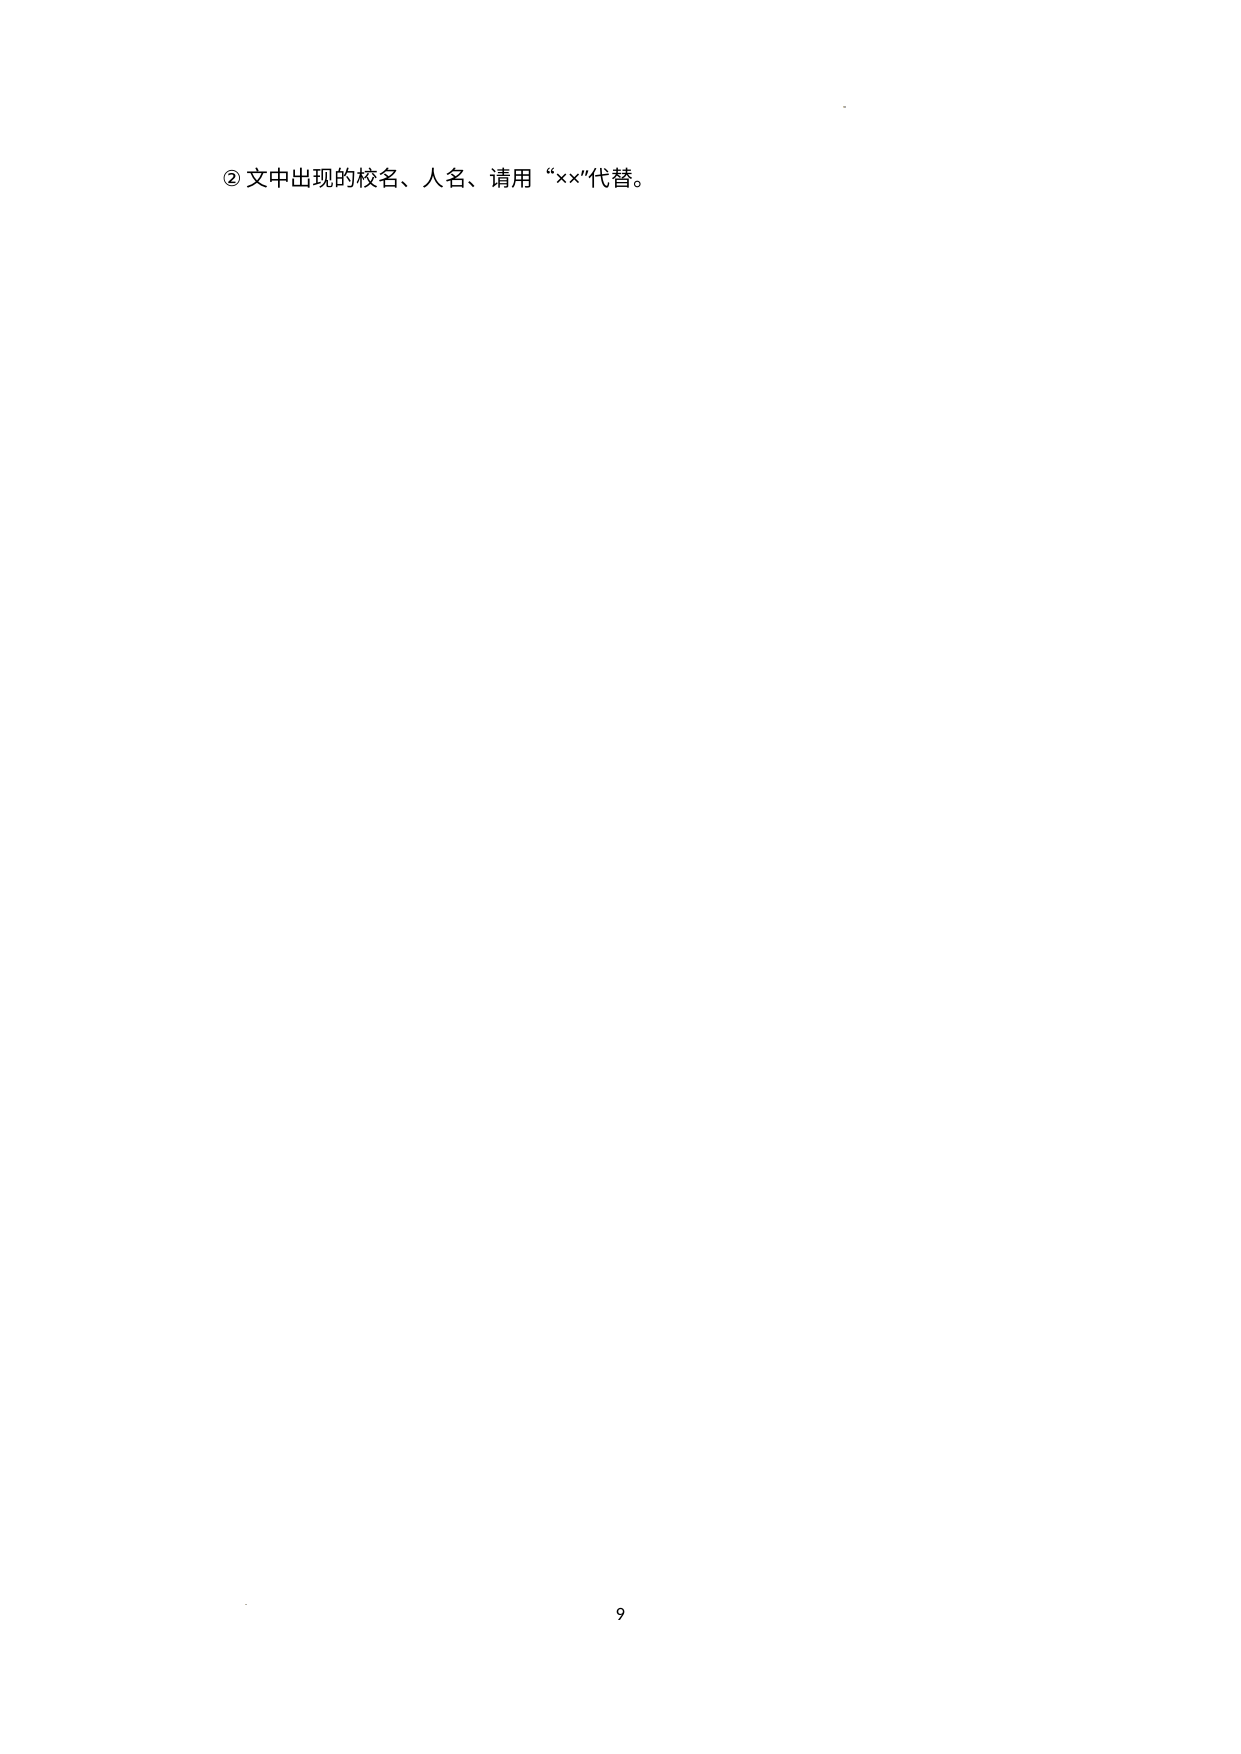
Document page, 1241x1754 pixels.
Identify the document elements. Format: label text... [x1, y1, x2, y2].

text ②文中出现的校名、人名、请用“××”代替。 [222, 161, 1128, 193]
